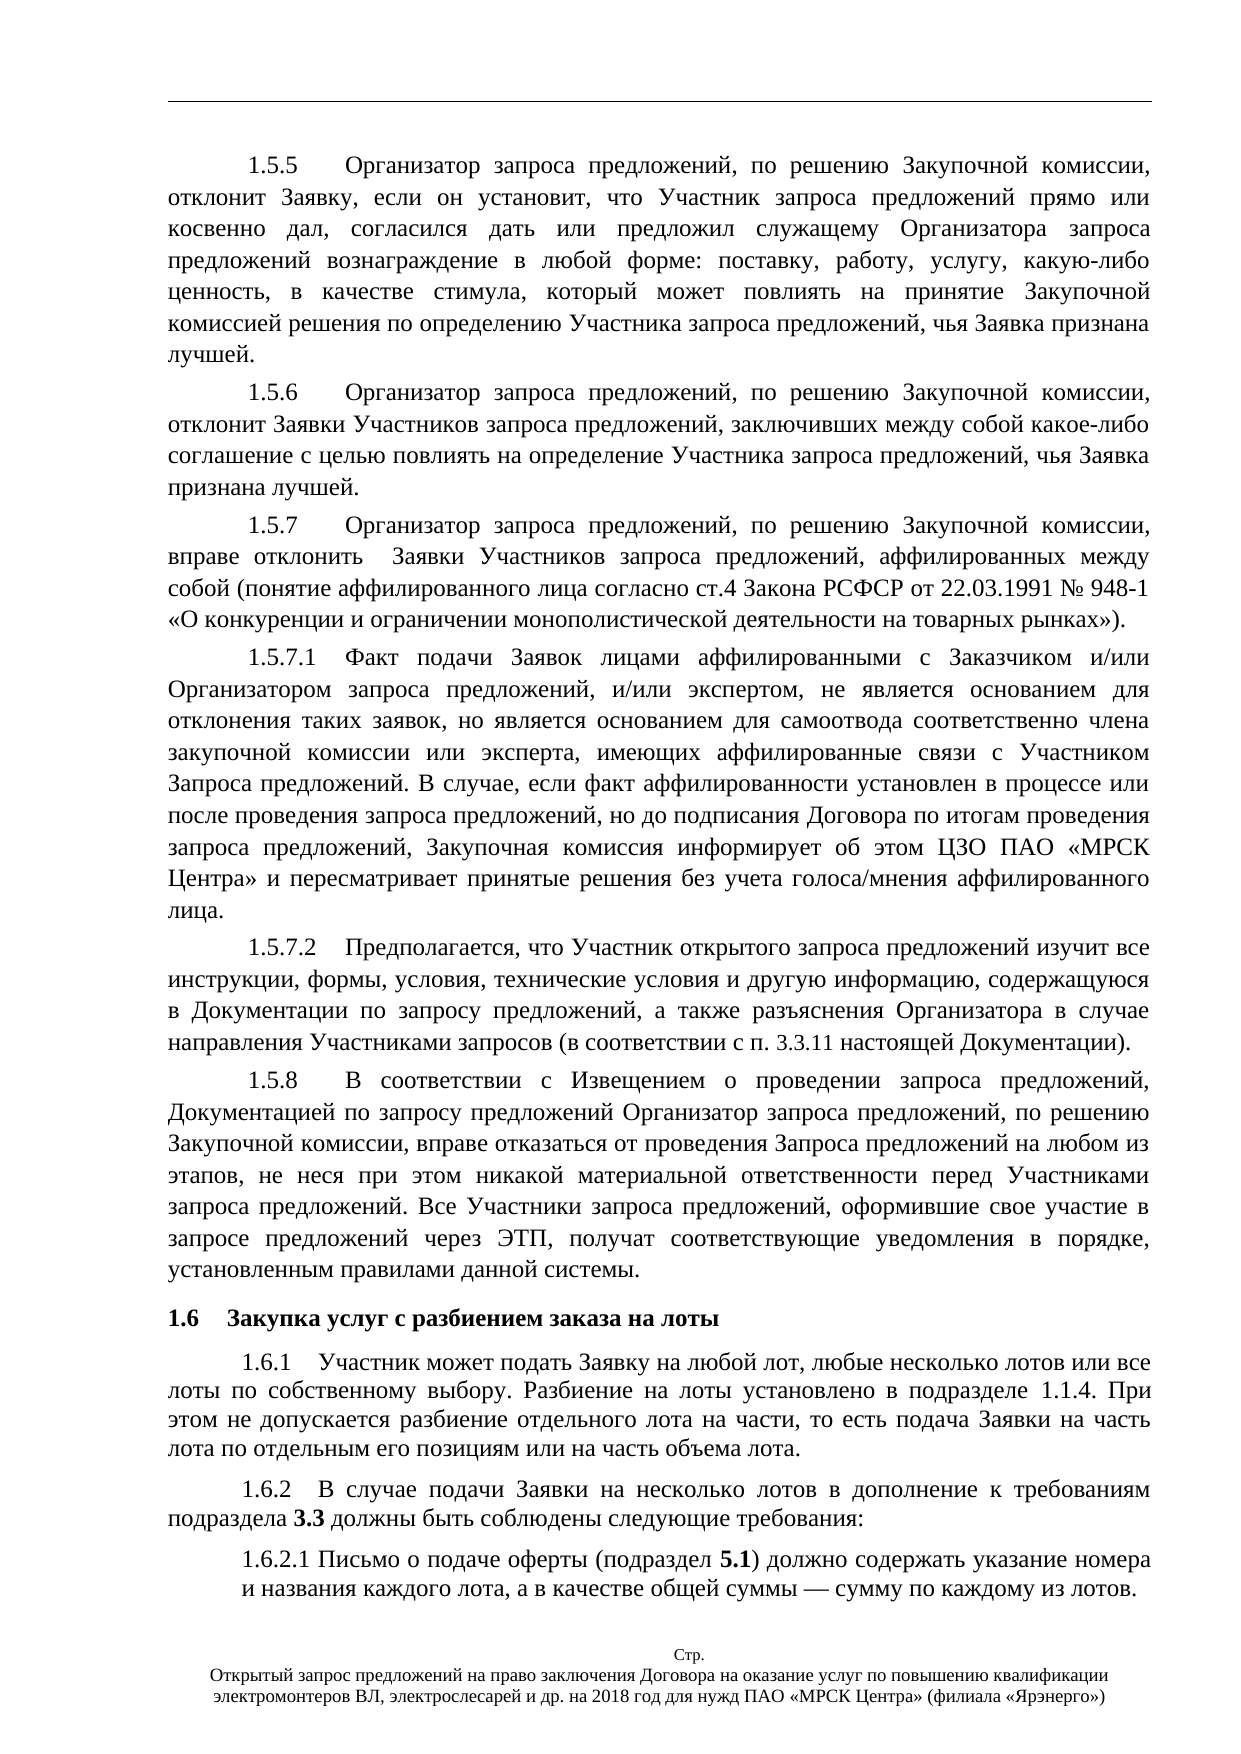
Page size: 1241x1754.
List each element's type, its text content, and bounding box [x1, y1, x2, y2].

subtitle Участник может подать Заявку на любой лот, любые несколько лотов или все лоты по собственному выбору. Разбиение на лоты установлено в подразделе 1.1.4. При этом не допускается разбиение отдельного лота на части, то есть подача Заявки на часть лота по отдельным его позициям или на часть объема лота. [168, 1347, 1152, 1462]
subtitle Письмо о подаче оферты (подраздел 5.1) должно содержать указание номера и названия каждого лота, а в качестве общей суммы — сумму по каждому из лотов. [241, 1544, 1152, 1602]
subtitle Закупка услуг с разбиением заказа на лоты [168, 1303, 1152, 1331]
list В соответствии с Извещением о проведении запроса предложений, Документацией по запросу предложений Организатор запроса предложений, по решению Закупочной комиссии, вправе отказаться от проведения Запроса предложений на любом из этапов, не неся при этом никакой материальной ответственности перед Участниками запроса предложений. Все Участники запроса предложений, оформившие свое участие в запросе предложений через ЭТП, получат соответствующие уведомления в порядке, установленным правилами данной системы. [168, 1065, 1150, 1283]
list Организатор запроса предложений, по решению Закупочной комиссии, отклонит Заявку, если он установит, что Участник запроса предложений прямо или косвенно дал, согласился дать или предложил служащему Организатора запроса предложений вознаграждение в любой форме: поставку, работу, услугу, какую-либо ценность, в качестве стимула, который может повлиять на принятие Закупочной комиссией решения по определению Участника запроса предложений, чья Заявка признана лучшей. [168, 150, 1150, 368]
subtitle В случае подачи Заявки на несколько лотов в дополнение к требованиям подраздела 3.3 должны быть соблюдены следующие требования: [168, 1474, 1152, 1532]
list Организатор запроса предложений, по решению Закупочной комиссии, вправе отклонить Заявки Участников запроса предложений, аффилированных между собой (понятие аффилированного лица согласно ст.4 Закона РСФСР от 22.03.1991 № 948-1 «О конкуренции и ограничении монополистической деятельности на товарных рынках»). [168, 510, 1150, 633]
list Факт подачи Заявок лицами аффилированными с Заказчиком и/или Организатором запроса предложений, и/или экспертом, не является основанием для отклонения таких заявок, но является основанием для самоотвода соответственно члена закупочной комиссии или эксперта, имеющих аффилированные связи с Участником Запроса предложений. В случае, если факт аффилированности установлен в процессе или после проведения запроса предложений, но до подписания Договора по итогам проведения запроса предложений, Закупочная комиссия информирует об этом ЦЗО ПАО «МРСК Центра» и пересматривает принятые решения без учета голоса/мнения аффилированного лица. [168, 642, 1150, 923]
list Организатор запроса предложений, по решению Закупочной комиссии, отклонит Заявки Участников запроса предложений, заключивших между собой какое-либо соглашение с целью повлиять на определение Участника запроса предложений, чья Заявка признана лучшей. [168, 377, 1150, 501]
list Предполагается, что Участник открытого запроса предложений изучит все инструкции, формы, условия, технические условия и другую информацию, содержащуюся в Документации по запросу предложений, а также разъяснения Организатора в случае направления Участниками запросов (в соответствии с п. 3.3.11 настоящей Документации). [168, 932, 1150, 1056]
